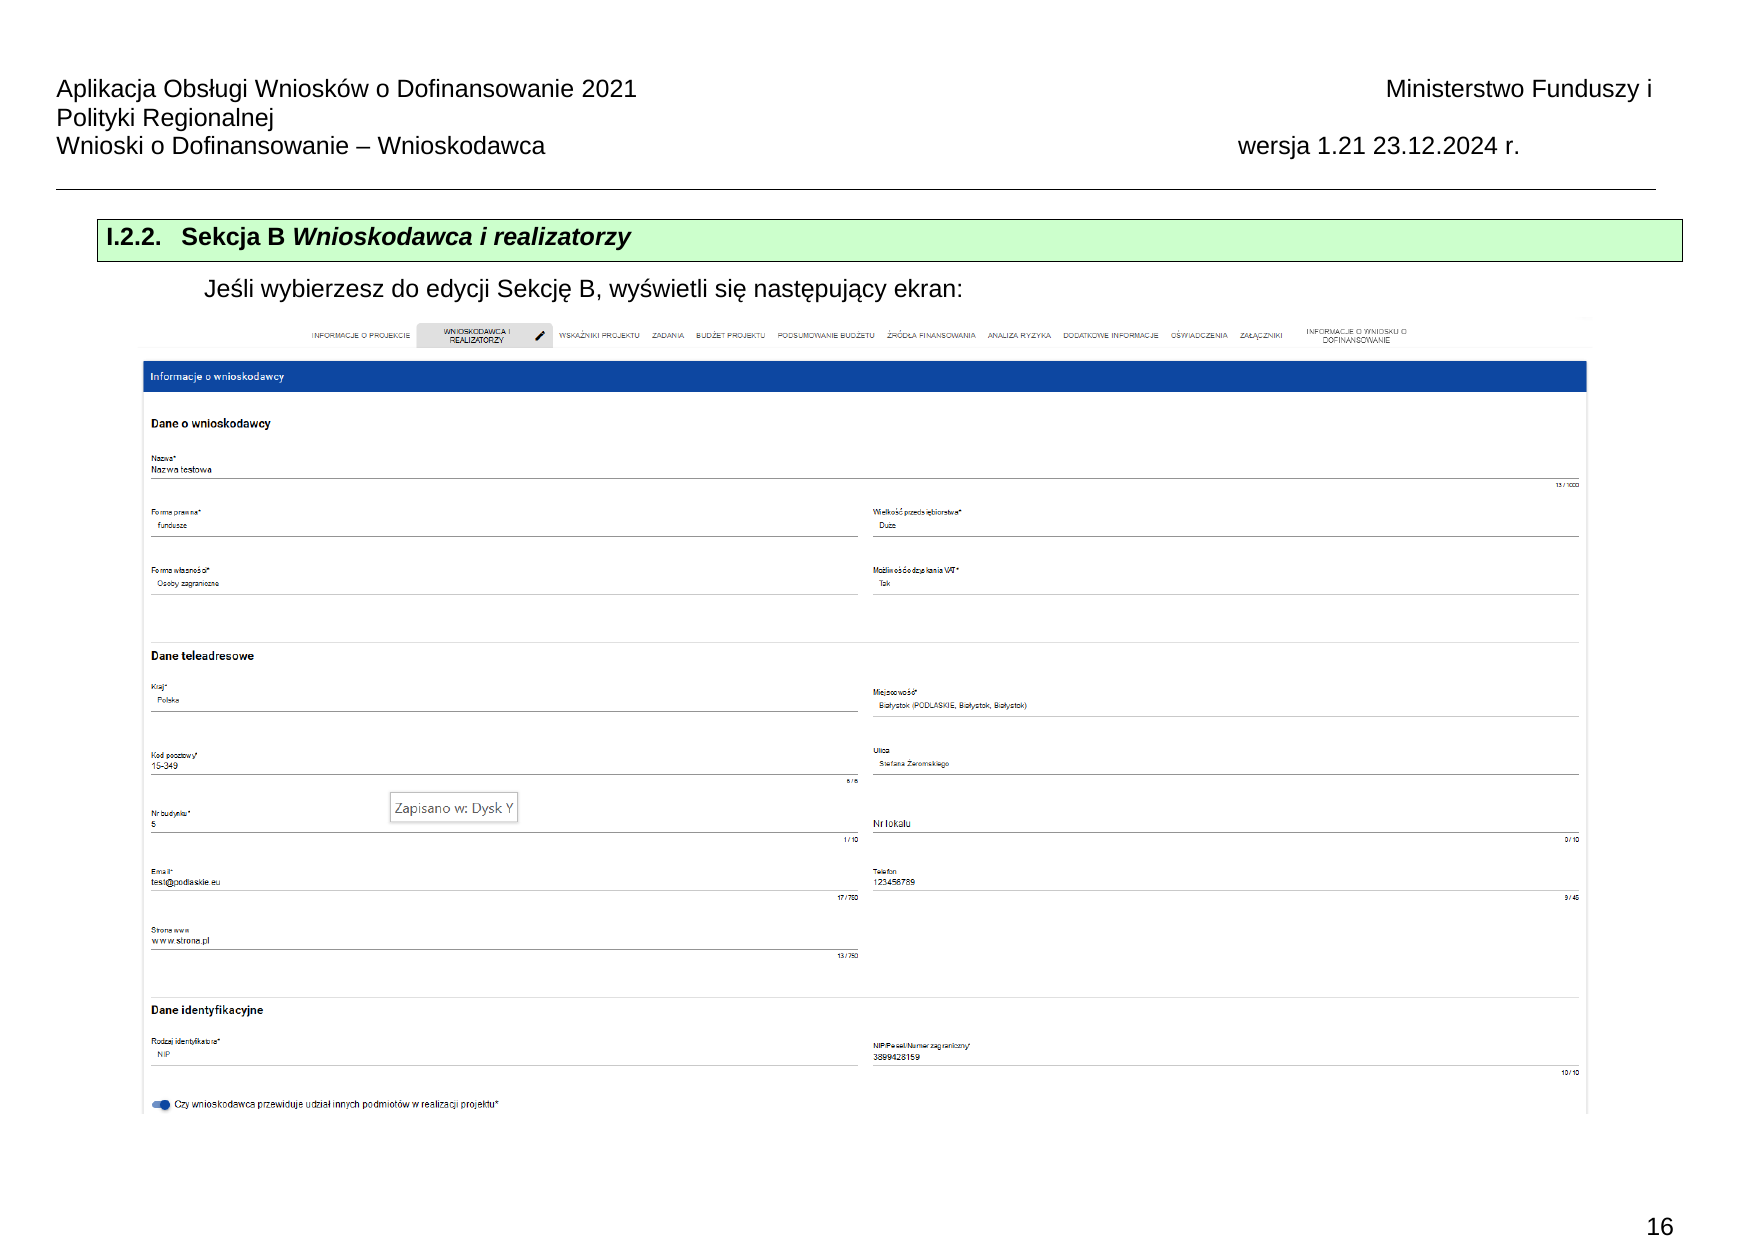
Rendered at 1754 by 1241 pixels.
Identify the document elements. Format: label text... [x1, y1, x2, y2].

subtitle Sekcja B Wnioskodawca i realizatorzy [98, 220, 1682, 261]
picture [137, 317, 1593, 1114]
text Jeśli wybierzesz do edycji Sekcję B, wyświetli się następujący ekran: [56, 274, 1674, 303]
